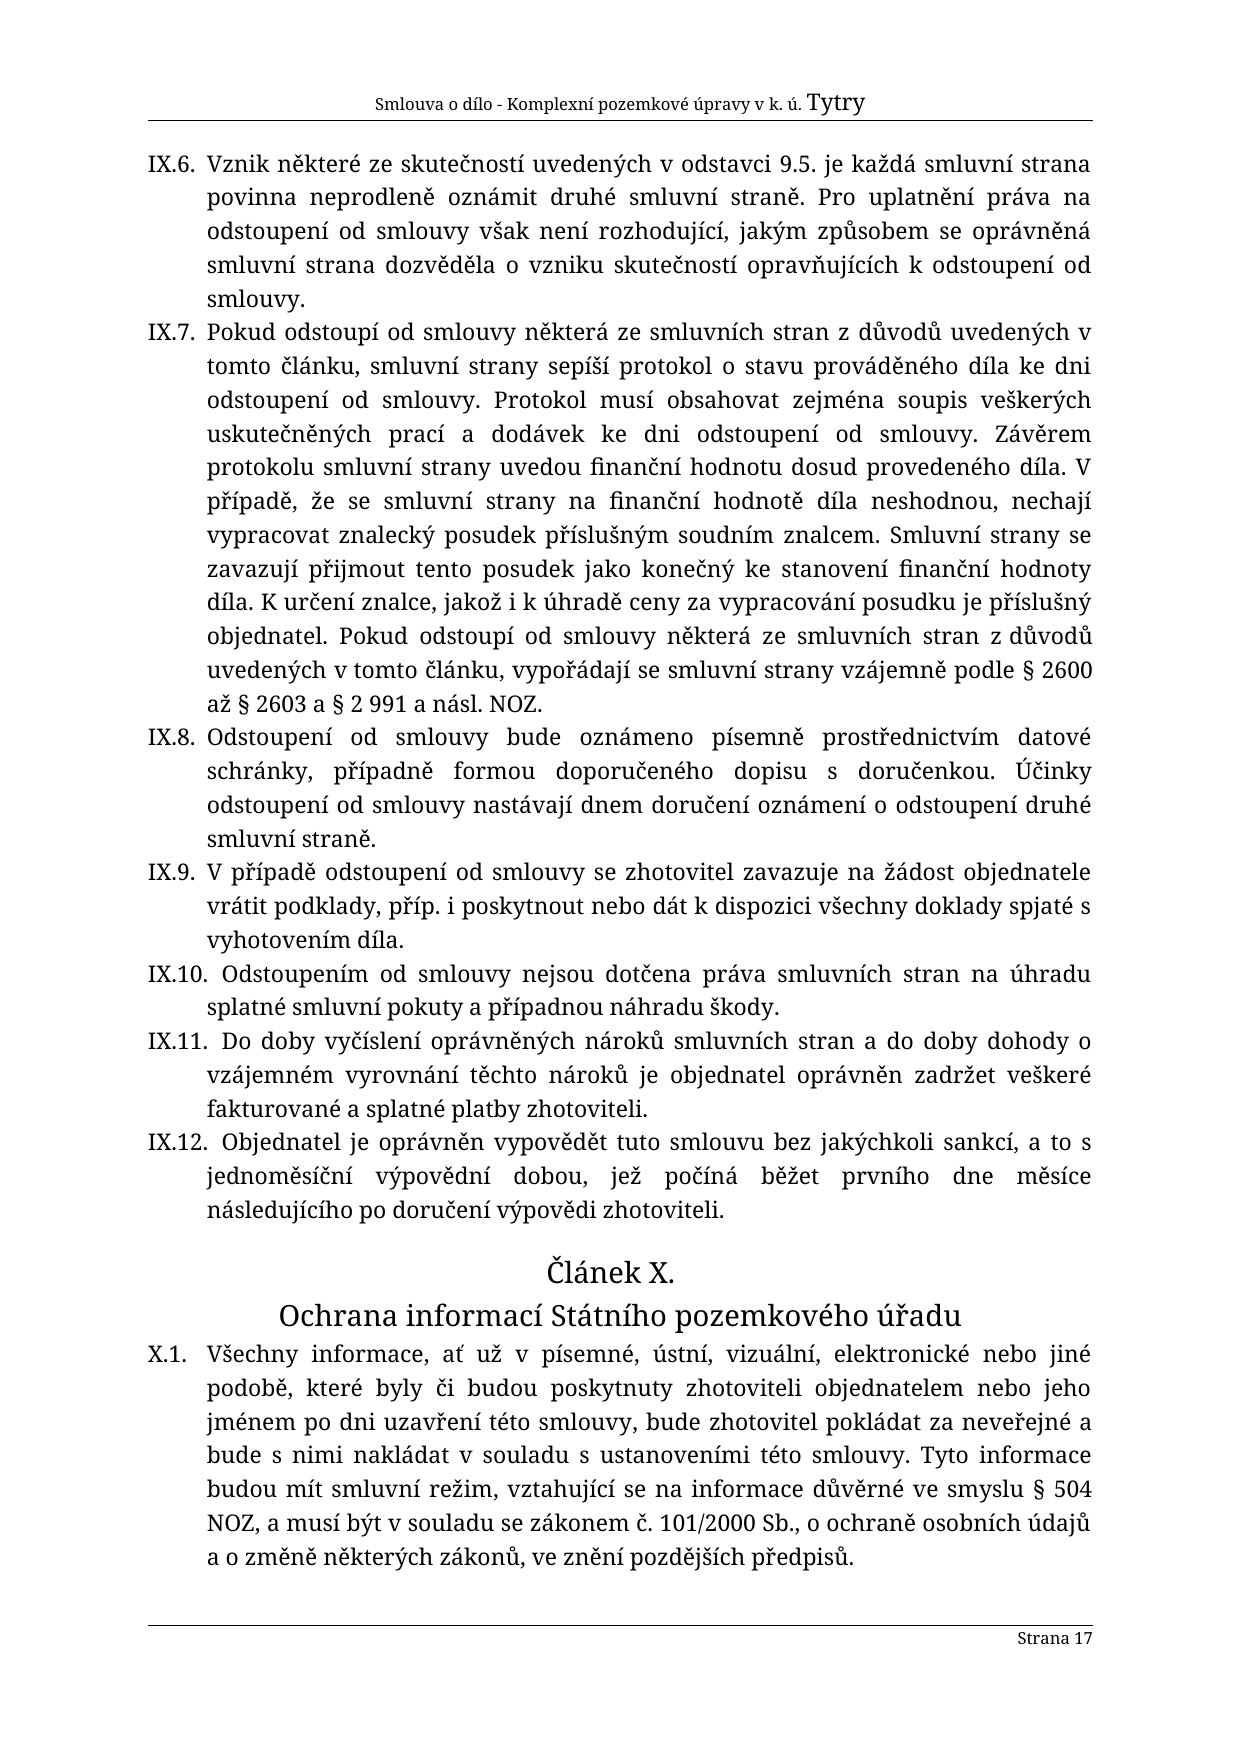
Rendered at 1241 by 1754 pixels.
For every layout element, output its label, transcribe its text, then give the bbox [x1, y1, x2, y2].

list Odstoupením od smlouvy nejsou dotčena práva smluvních stran na úhradu splatné smluvní pokuty a případnou náhradu škody. [148, 958, 1093, 1023]
list Objednatel je oprávněn vypovědět tuto smlouvu bez jakýchkoli sankcí, a to s jednoměsíční výpovědní dobou, jež počíná běžet prvního dne měsíce následujícího po doručení výpovědi zhotoviteli. [148, 1126, 1093, 1225]
list Všechny informace, ať už v písemné, ústní, vizuální, elektronické nebo jiné podobě, které byly či budou poskytnuty zhotoviteli objednatelem nebo jeho jménem po dni uzavření této smlouvy, bude zhotovitel pokládat za neveřejné a bude s nimi nakládat v souladu s ustanoveními této smlouvy. Tyto informace budou mít smluvní režim, vztahující se na informace důvěrné ve smyslu § 504 NOZ, a musí být v souladu se zákonem č. 101/2000 Sb., o ochraně osobních údajů a o změně některých zákonů, ve znění pozdějších předpisů. [148, 1338, 1093, 1572]
list Pokud odstoupí od smlouvy některá ze smluvních stran z důvodů uvedených v tomto článku, smluvní strany sepíší protokol o stavu prováděného díla ke dni odstoupení od smlouvy. Protokol musí obsahovat zejména soupis veškerých uskutečněných prací a dodávek ke dni odstoupení od smlouvy. Závěrem protokolu smluvní strany uvedou finanční hodnotu dosud provedeného díla. V případě, že se smluvní strany na finanční hodnotě díla neshodnou, nechají vypracovat znalecký posudek příslušným soudním znalcem. Smluvní strany se zavazují přijmout tento posudek jako konečný ke stanovení finanční hodnoty díla. K určení znalce, jakož i k úhradě ceny za vypracování posudku je příslušný objednatel. Pokud odstoupí od smlouvy některá ze smluvních stran z důvodů uvedených v tomto článku, vypořádají se smluvní strany vzájemně podle § 2600 až § 2603 a § 2 991 a násl. NOZ. [148, 316, 1093, 719]
list Odstoupení od smlouvy bude oznámeno písemně prostřednictvím datové schránky, případně formou doporučeného dopisu s doručenkou. Účinky odstoupení od smlouvy nastávají dnem doručení oznámení o odstoupení druhé smluvní straně. [148, 721, 1093, 854]
list Vznik některé ze skutečností uvedených v odstavci 9.5. je každá smluvní strana povinna neprodleně oznámit druhé smluvní straně. Pro uplatnění práva na odstoupení od smlouvy však není rozhodující, jakým způsobem se oprávněná smluvní strana dozvěděla o vzniku skutečností opravňujících k odstoupení od smlouvy. [148, 148, 1093, 314]
list V případě odstoupení od smlouvy se zhotovitel zavazuje na žádost objednatele vrátit podklady, příp. i poskytnout nebo dát k dispozici všechny doklady spjaté s vyhotovením díla. [148, 856, 1093, 955]
list Do doby vyčíslení oprávněných nároků smluvních stran a do doby dohody o vzájemném vyrovnání těchto nároků je objednatel oprávněn zadržet veškeré fakturované a splatné platby zhotoviteli. [148, 1025, 1093, 1124]
subtitle Ochrana informací Státního pozemkového úřadu [148, 1253, 1093, 1335]
